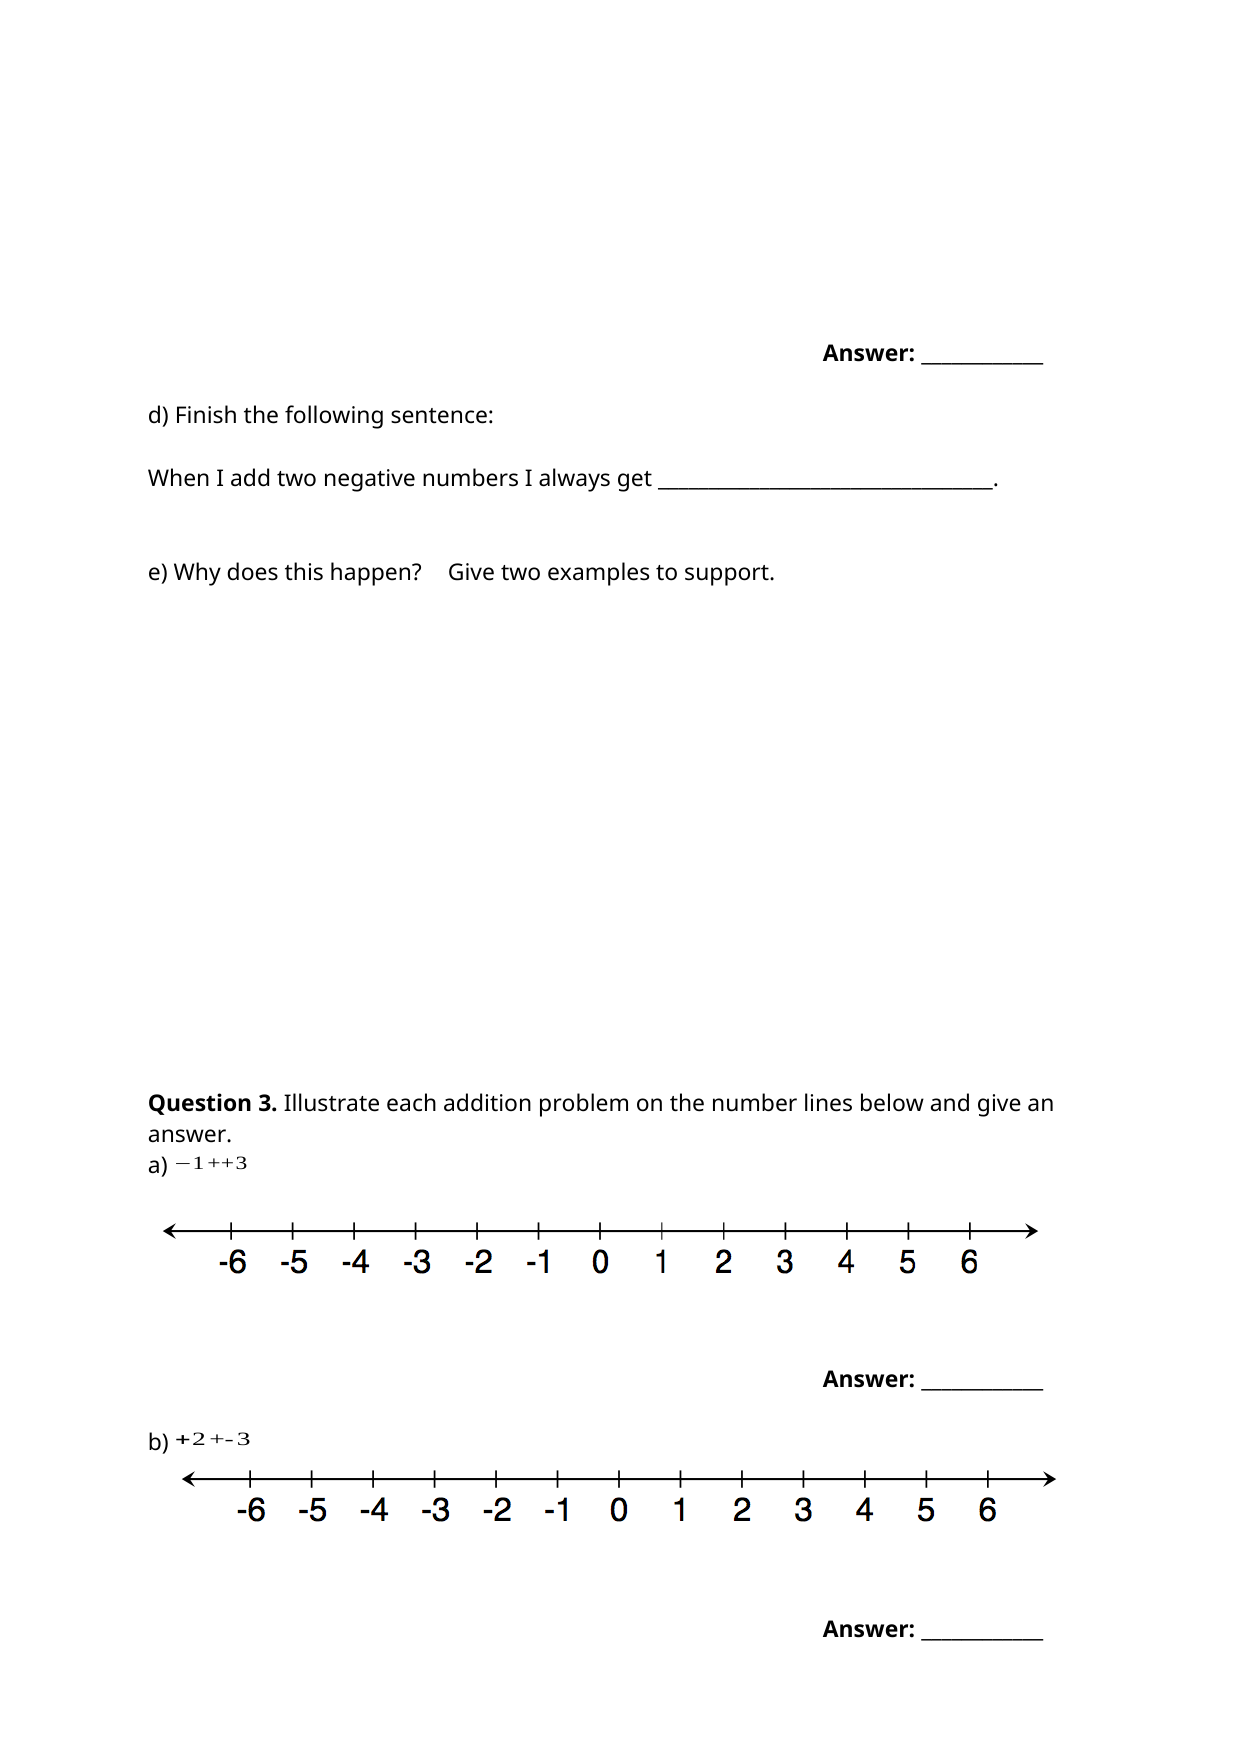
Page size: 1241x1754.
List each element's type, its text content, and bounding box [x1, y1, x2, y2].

text Answer: ____________ [148, 1613, 1092, 1644]
text When I add two negative numbers I always get _________________________________. [148, 462, 1092, 493]
picture [158, 1184, 1103, 1298]
text Answer: ____________ [148, 337, 1092, 368]
text a) [148, 1149, 1092, 1181]
picture [177, 1432, 1121, 1546]
text d) Finish the following sentence: [148, 399, 1092, 431]
text e) Why does this happen? Give two examples to support. [148, 556, 1092, 587]
text Answer: ____________ [148, 1363, 1092, 1394]
text b) [148, 1426, 1092, 1457]
text Question 3. Illustrate each addition problem on the number lines below and give an answer. [148, 1087, 1092, 1149]
